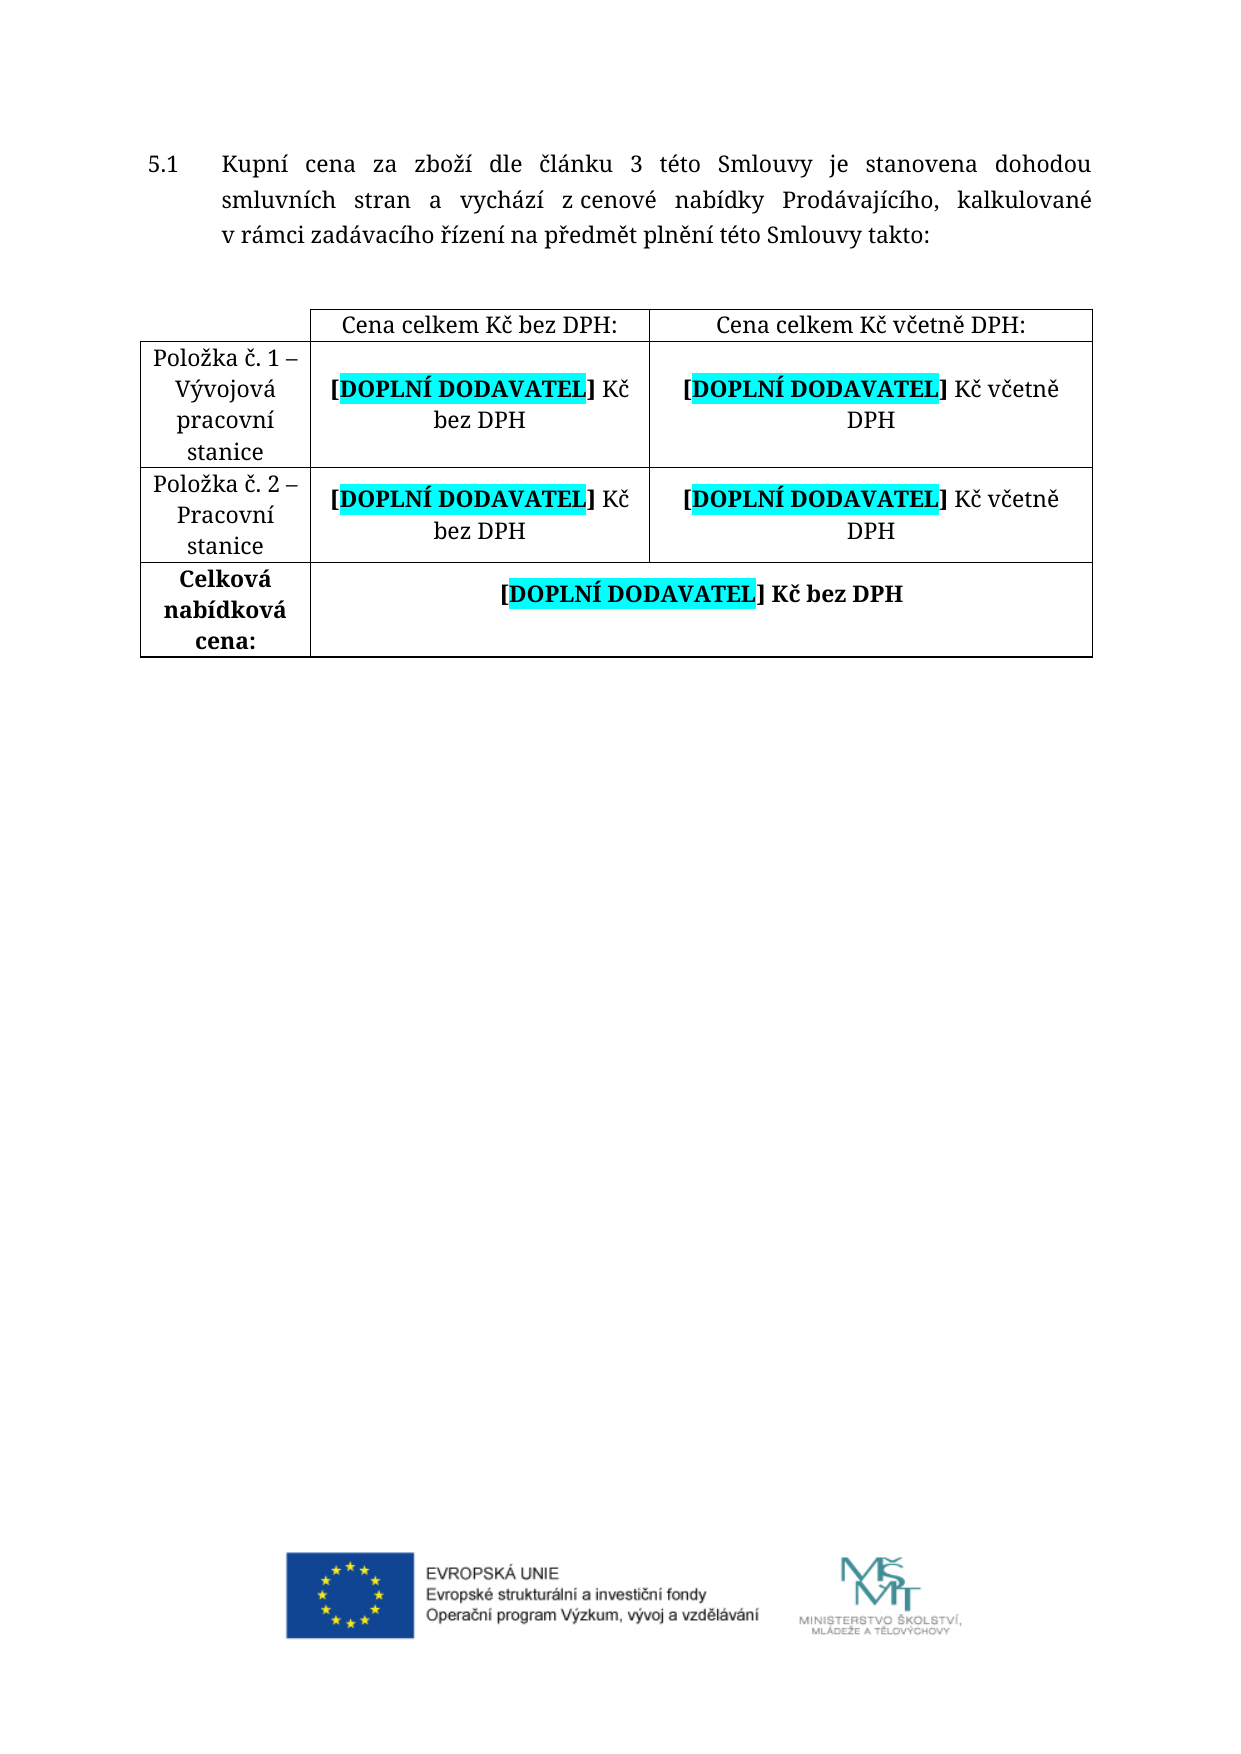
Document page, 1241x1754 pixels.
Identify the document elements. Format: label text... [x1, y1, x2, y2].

table_cell [DOPLNÍ DODAVATEL] Kč včetně DPH [650, 468, 1092, 562]
table_cell Položka č. 2 – Pracovní stanice [141, 468, 310, 562]
table_cell [DOPLNÍ DODAVATEL] Kč bez DPH [311, 342, 649, 467]
table_header Cena celkem Kč bez DPH: [311, 310, 649, 341]
table_header Cena celkem Kč včetně DPH: [650, 310, 1092, 341]
subtitle Kupní cena za zboží dle článku 3 této Smlouvy je stanovena dohodou smluvních stran a vychází z cenové nabídky Prodávajícího, kalkulované v rámci zadávacího řízení na předmět plnění této Smlouvy takto: [148, 148, 1093, 251]
picture [242, 1511, 999, 1681]
table_cell [DOPLNÍ DODAVATEL] Kč bez DPH [311, 563, 1092, 656]
table_cell [DOPLNÍ DODAVATEL] Kč bez DPH [311, 468, 649, 562]
table_cell Položka č. 1 – Vývojová pracovní stanice [141, 342, 310, 467]
table_cell Celková nabídková cena: [141, 563, 310, 656]
table_cell [DOPLNÍ DODAVATEL] Kč včetně DPH [650, 342, 1092, 467]
